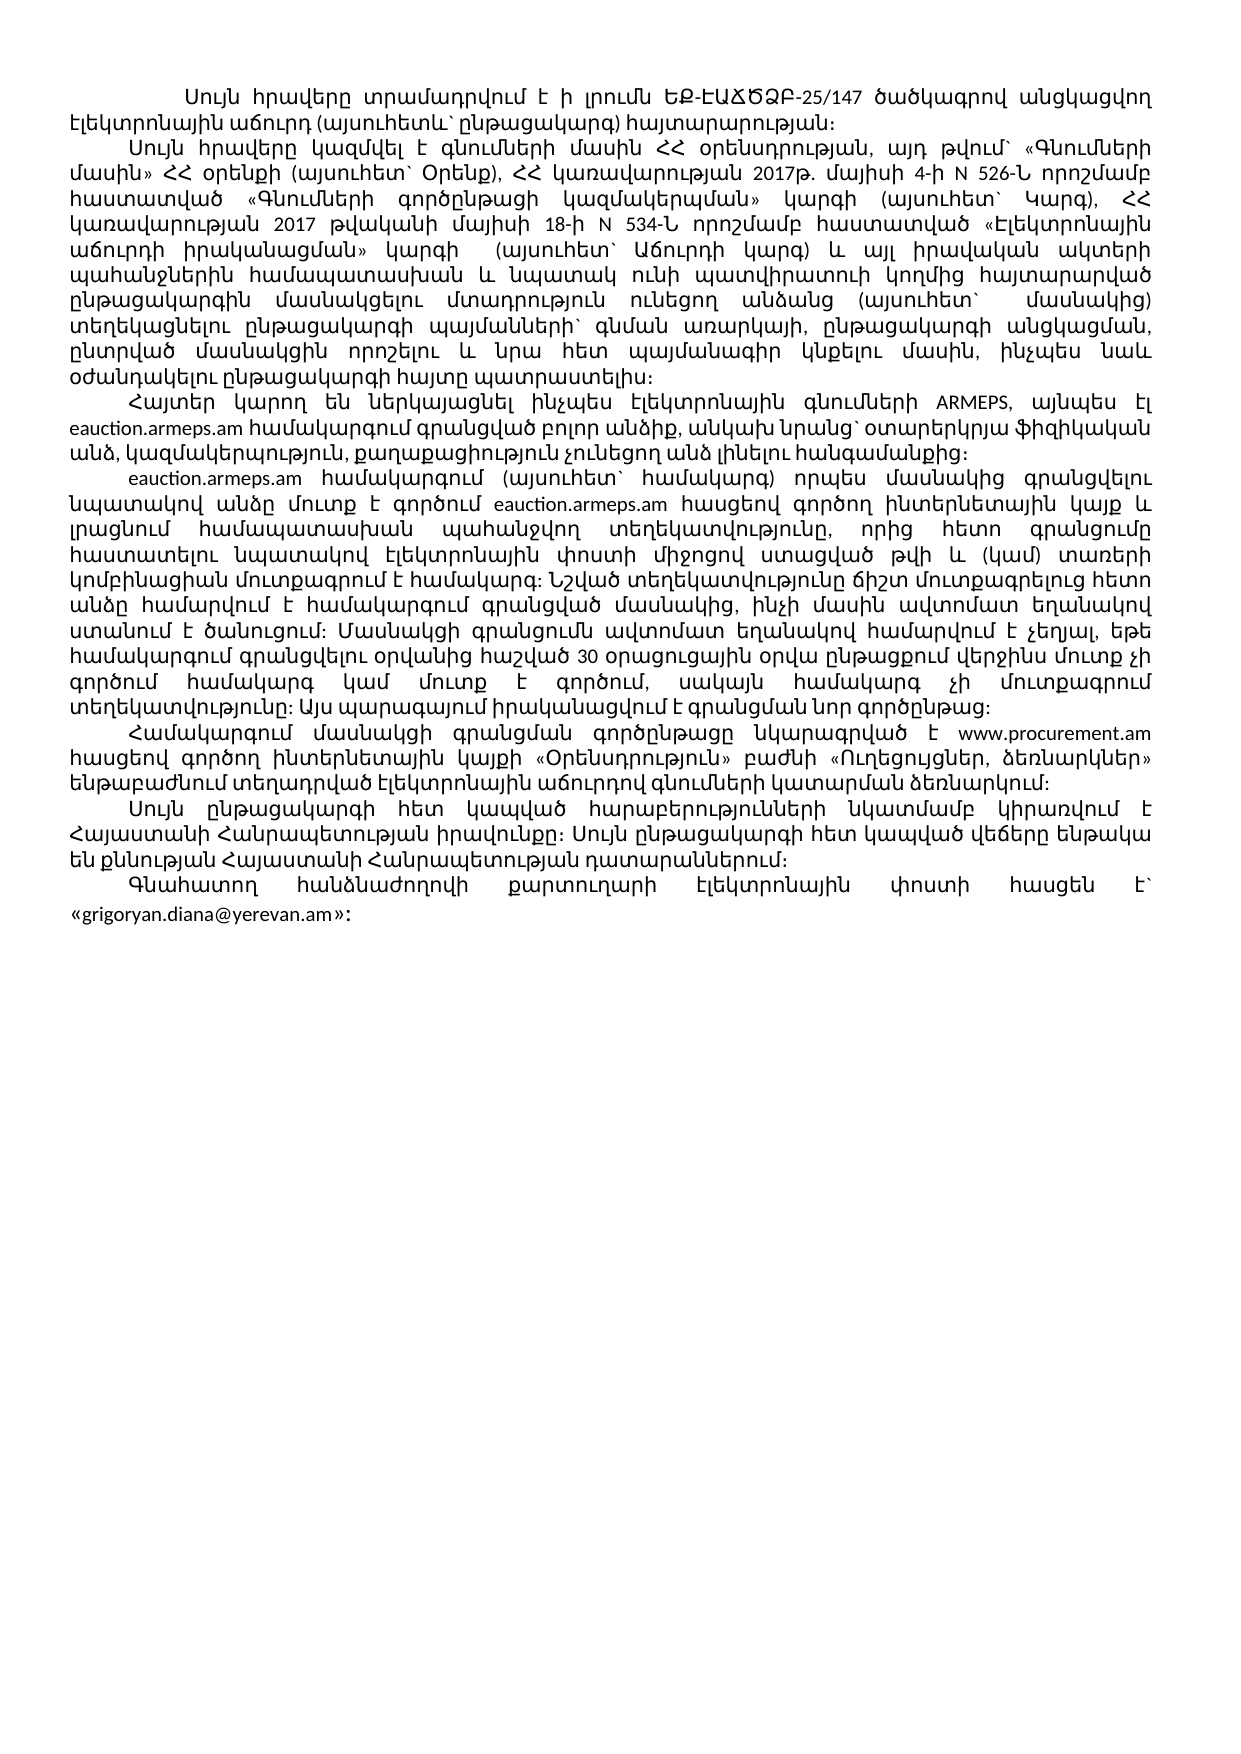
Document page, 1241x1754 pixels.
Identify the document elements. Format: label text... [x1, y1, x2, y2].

text eauction.armeps.am համակարգում (այսուհետ` համակարգ) որպես մասնակից գրանցվելու նպատակով անձը մուտք է գործում eauction.armeps.am հասցեով գործող ինտերնետային կայք և լրացնում համապատասխան պահանջվող տեղեկատվությունը, որից հետո գրանցումը հաստատելու նպատակով էլեկտրոնային փոստի միջոցով ստացված թվի և (կամ) տառերի կոմբինացիան մուտքագրում է համակարգ: Նշված տեղեկատվությունը ճիշտ մուտքագրելուց հետո անձը համարվում է համակարգում գրանցված մասնակից, ինչի մասին ավտոմատ եղանակով ստանում է ծանուցում: Մասնակցի գրանցումն ավտոմատ եղանակով համարվում է չեղյալ, եթե համակարգում գրանցվելու օրվանից հաշված 30 օրացուցային օրվա ընթացքում վերջինս մուտք չի գործում համակարգ կամ մուտք է գործում, սակայն համակարգ չի մուտքագրում տեղեկատվությունը: Այս պարագայում իրականացվում է գրանցման նոր գործընթաց: [69, 466, 1152, 720]
text Գնահատող հանձնաժողովի քարտուղարի էլեկտրոնային փոստի հասցեն է` «grigoryan.diana@yerevan.am»: [69, 872, 1152, 928]
text Սույն ընթացակարգի հետ կապված հարաբերությունների նկատմամբ կիրառվում է Հայաստանի Հանրապետության իրավունքը։ Սույն ընթացակարգի հետ կապված վեճերը ենթակա են քննության Հայաստանի Հանրապետության դատարաններում։ [69, 796, 1152, 872]
text Սույն հրավերը տրամադրվում է ի լրումն ԵՔ-ԷԱՃԾՁԲ-25/147 ծածկագրով անցկացվող էլեկտրոնային աճուրդ (այսուհետև` ընթացակարգ) հայտարարության։ [69, 84, 1152, 135]
text Համակարգում մասնակցի գրանցման գործընթացը նկարագրված է www.procurement.am հասցեով գործող ինտերնետային կայքի «Օրենսդրություն» բաժնի «Ուղեցույցներ, ձեռնարկներ» ենթաբաժնում տեղադրված էլեկտրոնային աճուրդով գնումների կատարման ձեռնարկում: [69, 720, 1152, 796]
text Սույն հրավերը կազմվել է գնումների մասին ՀՀ օրենսդրության, այդ թվում` «Գնումների մասին» ՀՀ օրենքի (այսուհետ` Օրենք), ՀՀ կառավարության 2017թ. մայիսի 4-ի N 526-Ն որոշմամբ հաստատված «Գնումների գործընթացի կազմակերպման» կարգի (այսուհետ` Կարգ), ՀՀ կառավարության 2017 թվականի մայիսի 18-ի N 534-Ն որոշմամբ հաստատված «Էլեկտրոնային աճուրդի իրականացման» կարգի (այսուհետ` Աճուրդի կարգ) և այլ իրավական ակտերի պահանջներին համապատասխան և նպատակ ունի պատվիրատուի կողմից հայտարարված ընթացակարգին մասնակցելու մտադրություն ունեցող անձանց (այսուհետ` մասնակից) տեղեկացնելու ընթացակարգի պայմանների` գնման առարկայի, ընթացակարգի անցկացման, ընտրված մասնակցին որոշելու և նրա հետ պայմանագիր կնքելու մասին, ինչպես նաև օժանդակելու ընթացակարգի հայտը պատրաստելիս։ [69, 135, 1152, 389]
text Հայտեր կարող են ներկայացնել ինչպես էլեկտրոնային գնումների ARMEPS, այնպես էլ eauction.armeps.am համակարգում գրանցված բոլոր անձիք, անկախ նրանց` օտարերկրյա ֆիզիկական անձ, կազմակերպություն, քաղաքացիություն չունեցող անձ լինելու հանգամանքից։ [69, 389, 1152, 466]
